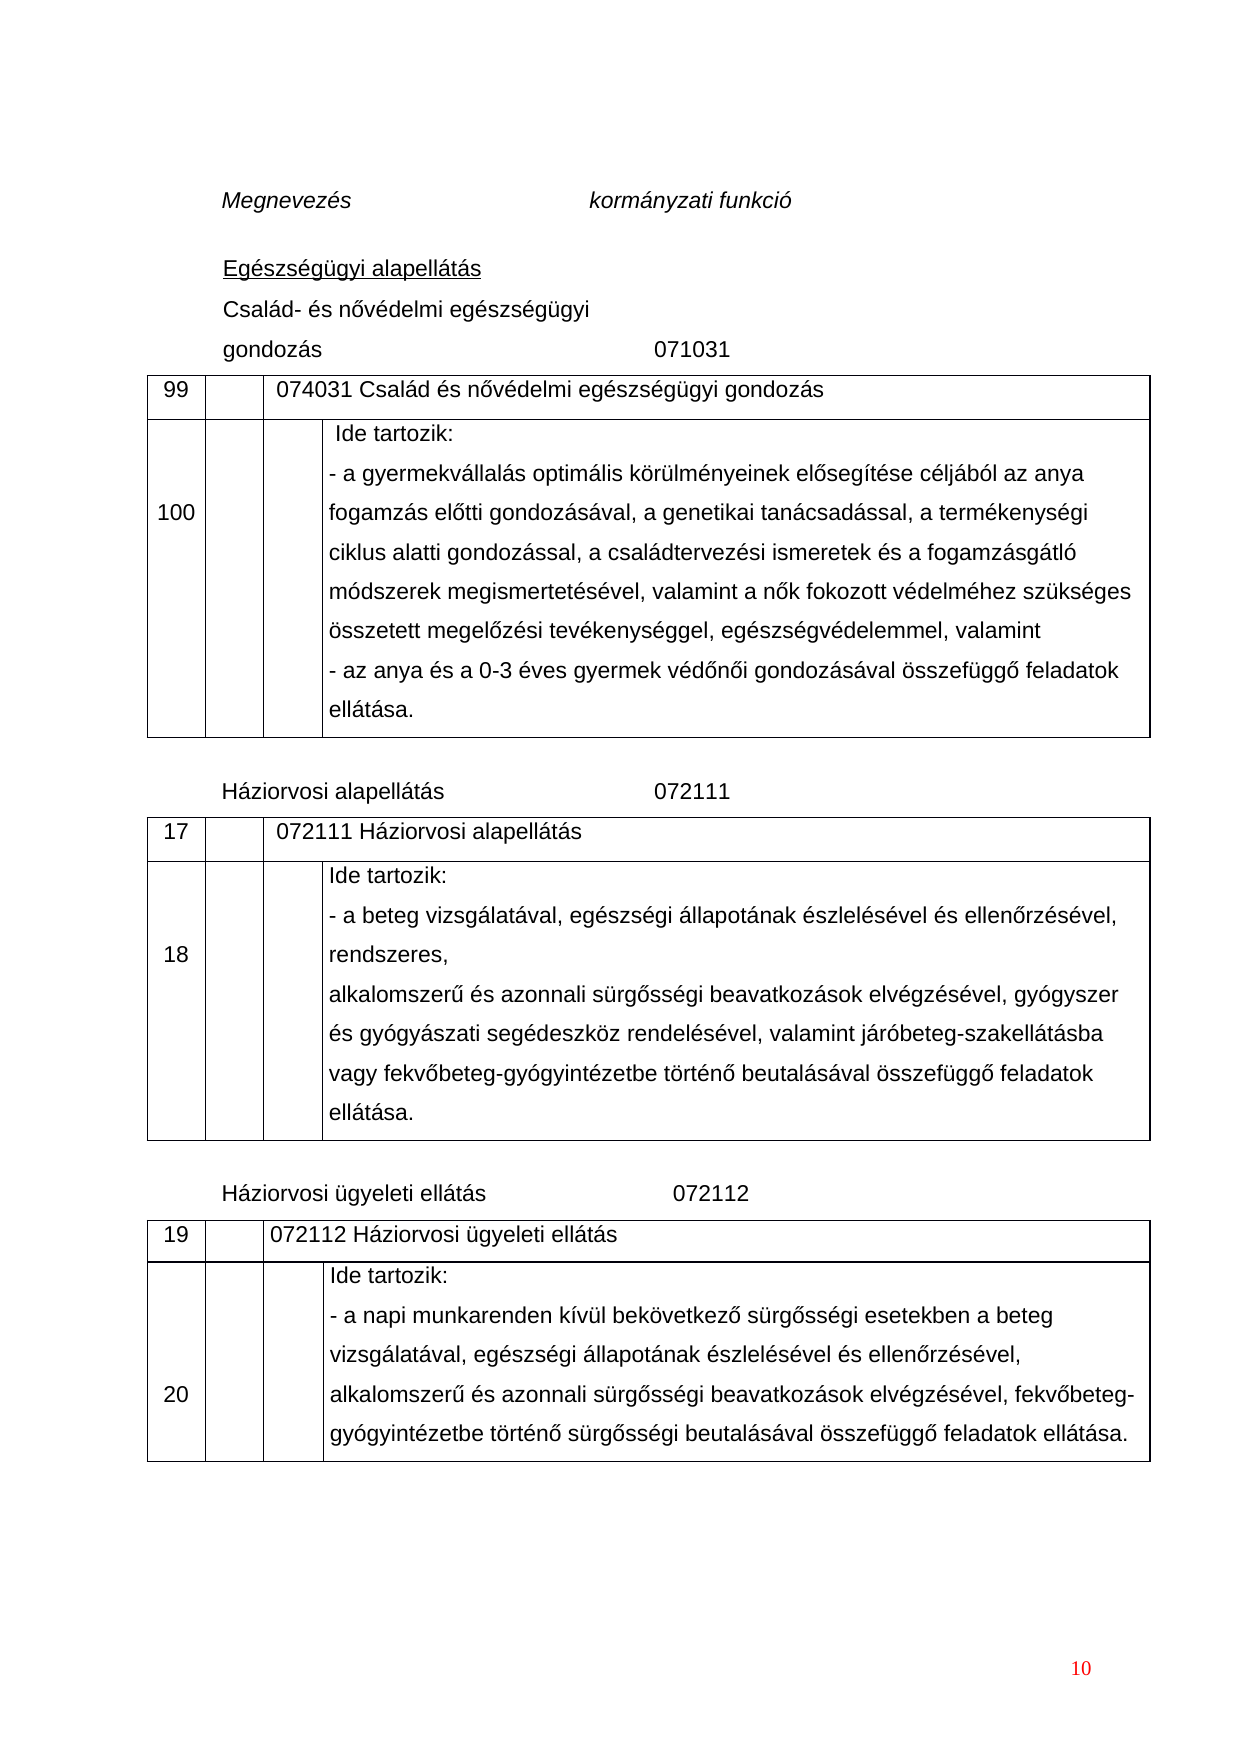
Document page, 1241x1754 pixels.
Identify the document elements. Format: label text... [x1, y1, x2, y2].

table_cell [206, 1263, 263, 1461]
table_cell Ide tartozik: - a beteg vizsgálatával, egészségi állapotának észlelésével és ellenőrzésével, rendszeres, alkalomszerű és azonnali sürgősségi beavatkozások elvégzésével, gyógyszer és gyógyászati segédeszköz rendelésével, valamint járóbeteg-szakellátásba vagy fekvőbeteg-gyógyintézetbe történő beutalásával összefüggő feladatok ellátása. [323, 862, 1149, 1140]
text gondozás 071031 [148, 336, 1093, 362]
text Megnevezés kormányzati funkció [148, 187, 1093, 213]
table_header [206, 376, 263, 419]
table_header 99 [148, 376, 205, 419]
table_cell 20 [148, 1263, 205, 1461]
text Család- és nővédelmi egészségügyi [148, 296, 1093, 322]
table_header 17 [148, 818, 205, 861]
table_cell Ide tartozik: - a napi munkarenden kívül bekövetkező sürgősségi esetekben a beteg vizsgálatával, egészségi állapotának észlelésével és ellenőrzésével, alkalomszerű és azonnali sürgősségi beavatkozások elvégzésével, fekvőbeteg-gyógyintézetbe történő sürgősségi beutalásával összefüggő feladatok ellátása. [324, 1263, 1149, 1461]
table_header 072112 Háziorvosi ügyeleti ellátás [264, 1221, 1149, 1261]
table_cell [264, 420, 322, 737]
text Háziorvosi ügyeleti ellátás 072112 [148, 1180, 1093, 1207]
text Háziorvosi alapellátás 072111 [148, 778, 1093, 804]
table_cell Ide tartozik: - a gyermekvállalás optimális körülményeinek elősegítése céljából az anya fogamzás előtti gondozásával, a genetikai tanácsadással, a termékenységi ciklus alatti gondozással, a családtervezési ismeretek és a fogamzásgátló módszerek megismertetésével, valamint a nők fokozott védelméhez szükséges összetett megelőzési tevékenységgel, egészségvédelemmel, valamint - az anya és a 0-3 éves gyermek védőnői gondozásával összefüggő feladatok ellátása. [323, 420, 1149, 737]
table_cell 18 [148, 862, 205, 1140]
table_header [206, 818, 263, 861]
table_cell [264, 862, 322, 1140]
table_header 074031 Család és nővédelmi egészségügyi gondozás [264, 376, 1149, 419]
table_header 19 [148, 1221, 205, 1261]
text Egészségügyi alapellátás [148, 255, 1093, 282]
table_header 072111 Háziorvosi alapellátás [264, 818, 1149, 861]
table_cell [264, 1263, 323, 1461]
table_cell [206, 420, 263, 737]
table_cell 100 [148, 420, 205, 737]
table_header [206, 1221, 263, 1261]
table_cell [206, 862, 263, 1140]
